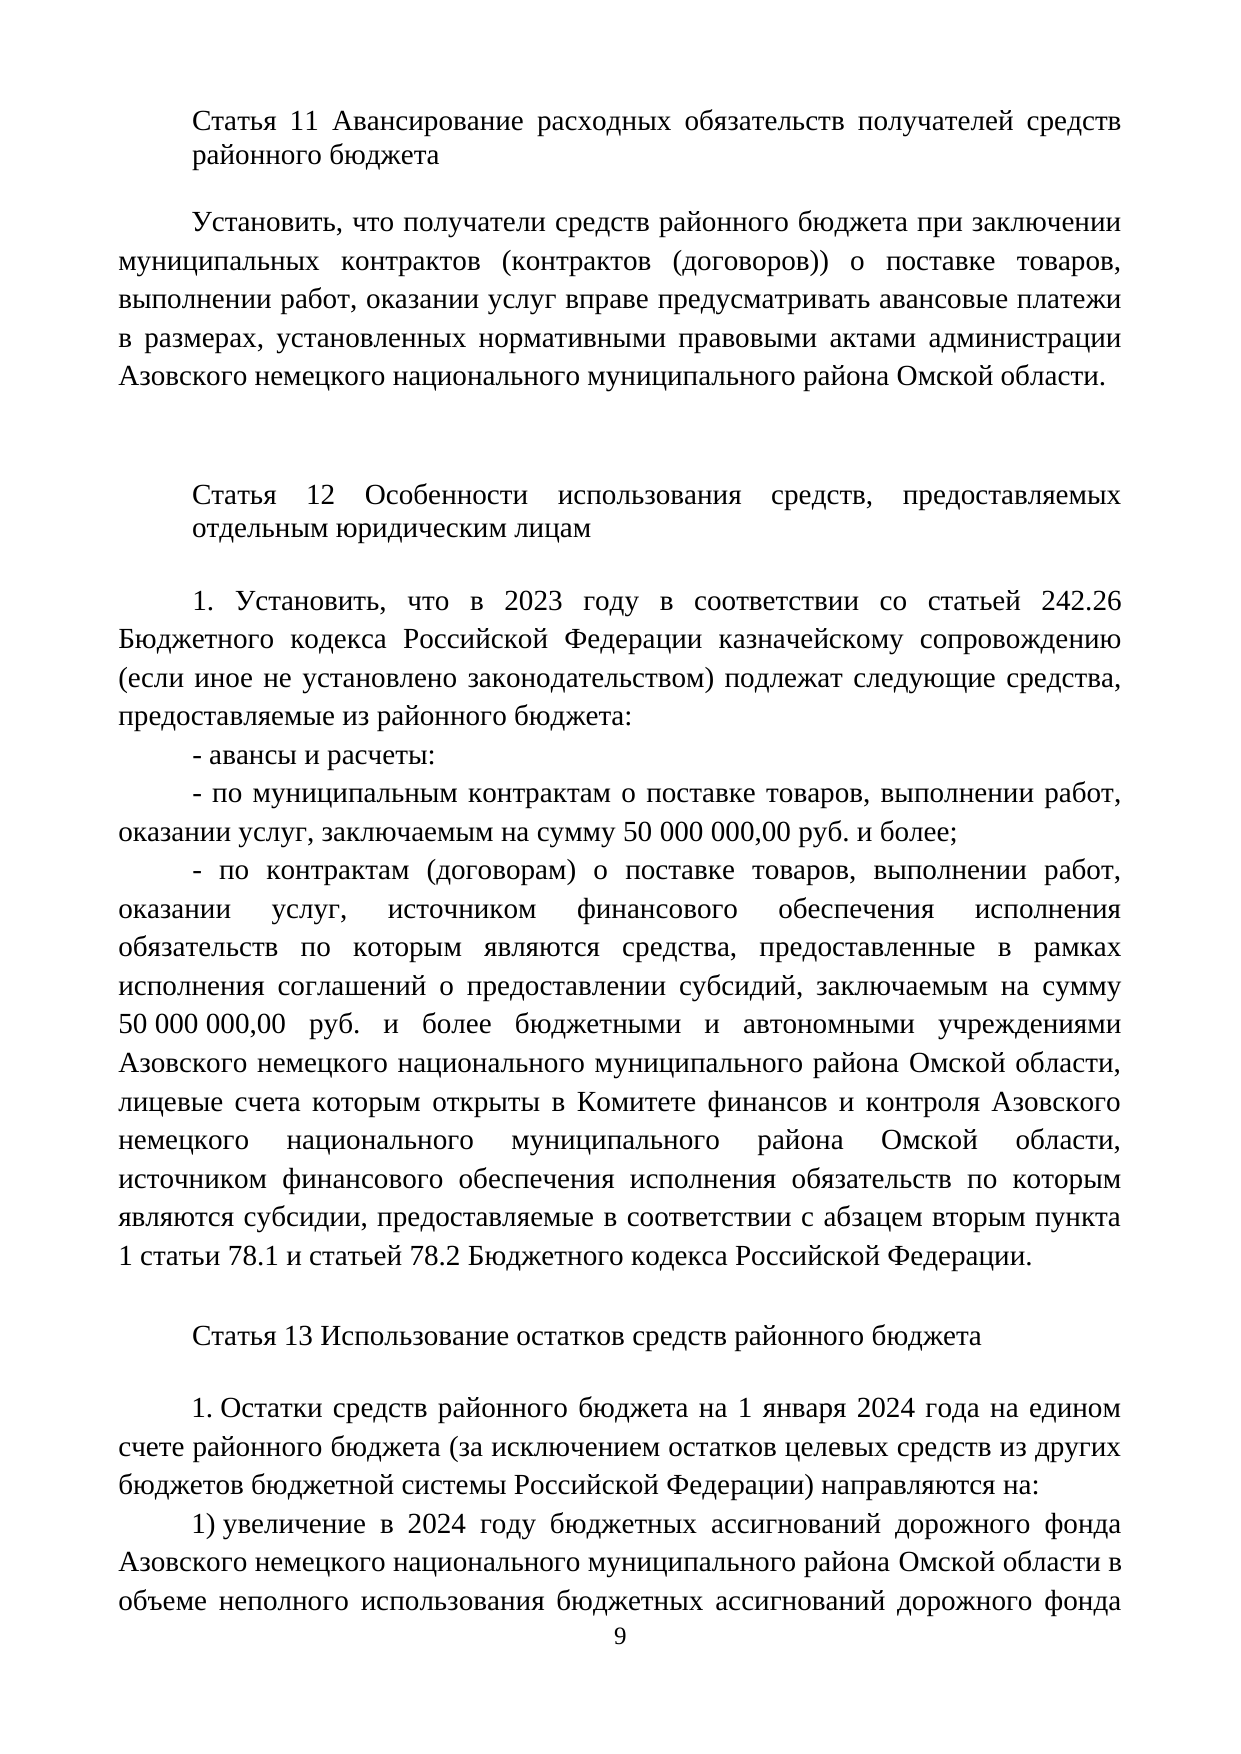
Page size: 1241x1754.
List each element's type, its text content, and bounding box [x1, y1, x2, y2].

text Установить, что получатели средств районного бюджета при заключении муниципальных контрактов (контрактов (договоров)) о поставке товаров, выполнении работ, оказании услуг вправе предусматривать авансовые платежи в размерах, установленных нормативными правовыми актами администрации Азовского немецкого национального муниципального района Омской области. [118, 204, 1122, 392]
text - по контрактам (договорам) о поставке товаров, выполнении работ, оказании услуг, источником финансового обеспечения исполнения обязательств по которым являются средства, предоставленные в рамках исполнения соглашений о предоставлении субсидий, заключаемым на сумму 50 000 000,00 руб. и более бюджетными и автономными учреждениями Азовского немецкого национального муниципального района Омской области, лицевые счета которым открыты в Комитете финансов и контроля Азовского немецкого национального муниципального района Омской области, источником финансового обеспечения исполнения обязательств по которым являются субсидии, предоставляемые в соответствии с абзацем вторым пункта 1 статьи 78.1 и статьей 78.2 Бюджетного кодекса Российской Федерации. [118, 852, 1122, 1271]
text Статья 13 Использование остатков средств районного бюджета [192, 1318, 1122, 1352]
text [118, 1506, 1122, 1616]
text 1. Остатки средств районного бюджета на 1 января 2024 года на едином счете районного бюджета (за исключением остатков целевых средств из других бюджетов бюджетной системы Российской Федерации) направляются на: [118, 1390, 1122, 1501]
text Статья 11 Авансирование расходных обязательств получателей средств районного бюджета [192, 103, 1122, 171]
text 1. Установить, что в 2023 году в соответствии со статьей 242.26 Бюджетного кодекса Российской Федерации казначейскому сопровождению (если иное не установлено законодательством) подлежат следующие средства, предоставляемые из районного бюджета: [118, 583, 1122, 732]
text - по муниципальным контрактам о поставке товаров, выполнении работ, оказании услуг, заключаемым на сумму 50 000 000,00 руб. и более; [118, 775, 1122, 847]
text - авансы и расчеты: [118, 737, 1122, 770]
text Статья 12 Особенности использования средств, предоставляемых отдельным юридическим лицам [192, 477, 1122, 544]
